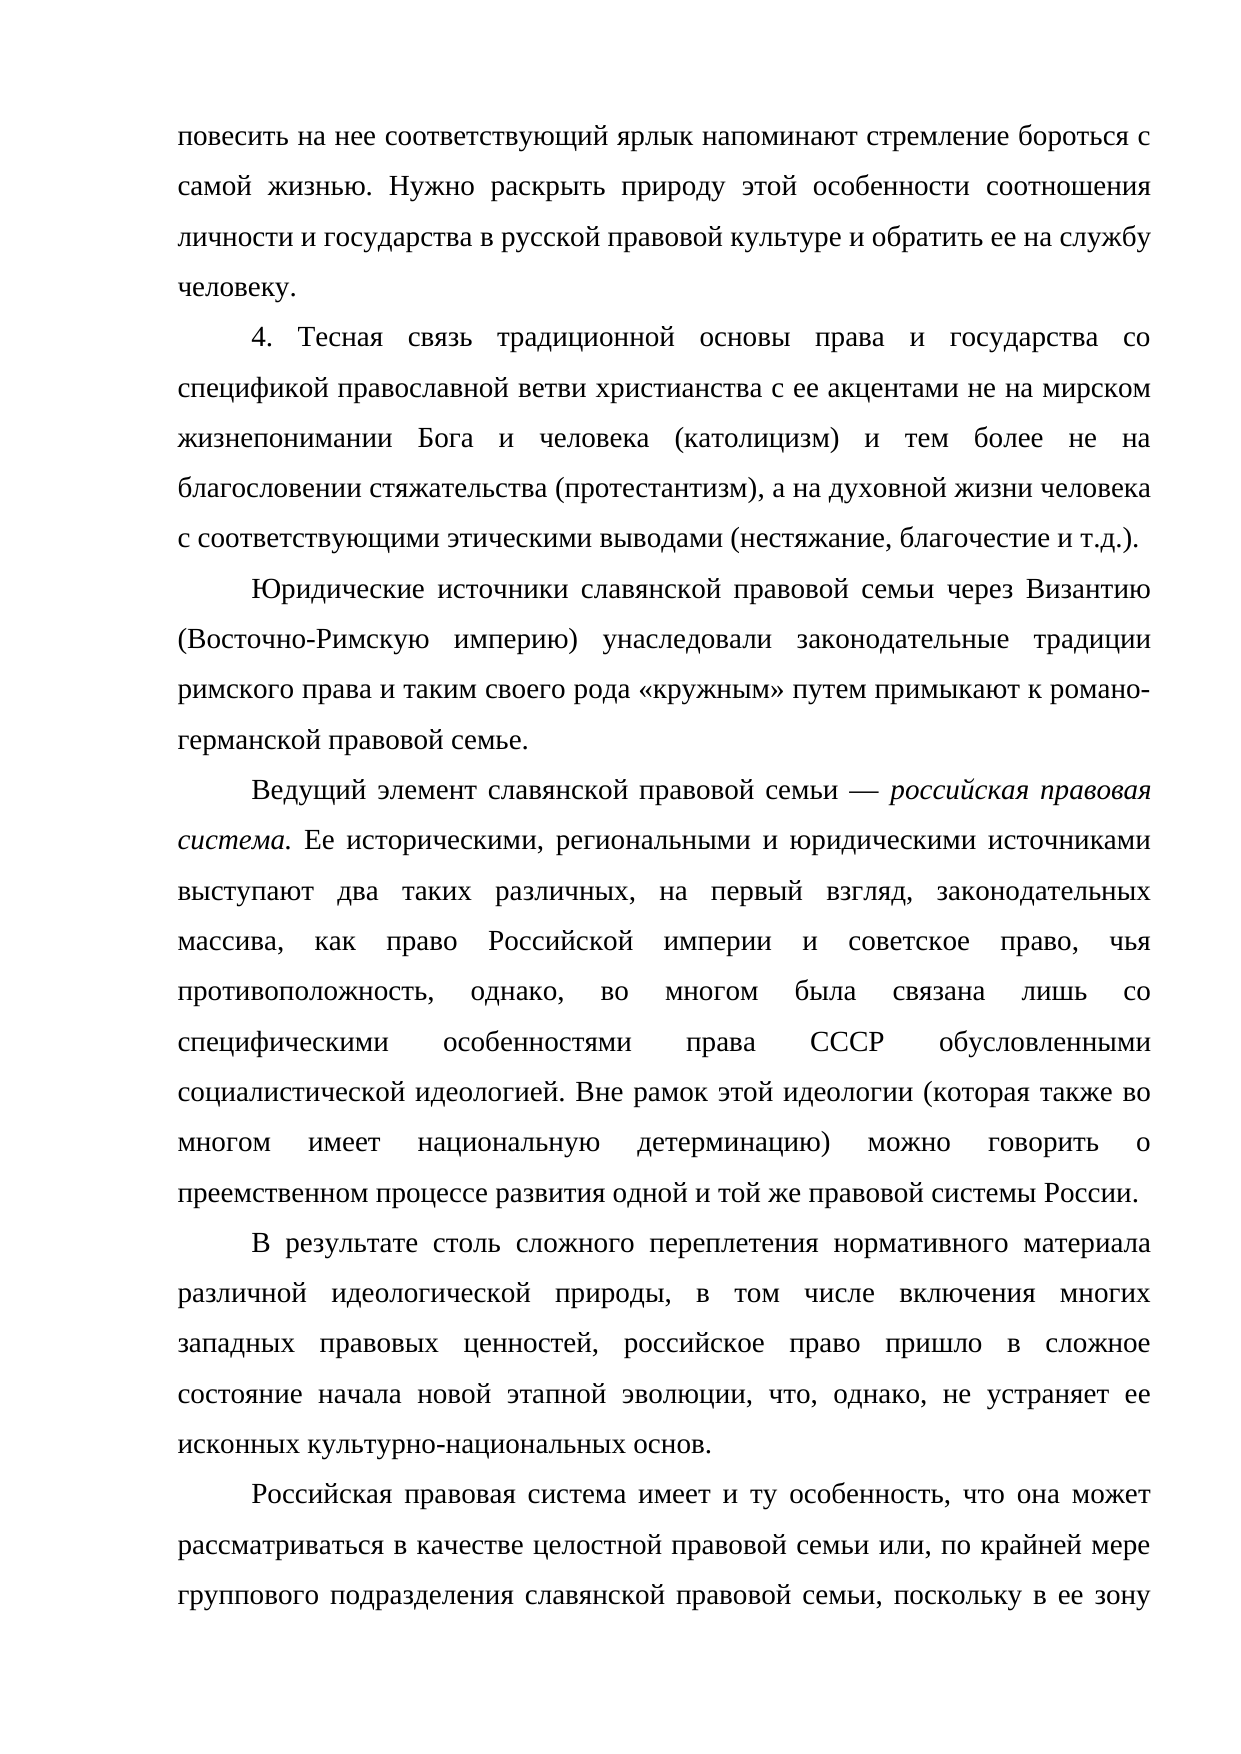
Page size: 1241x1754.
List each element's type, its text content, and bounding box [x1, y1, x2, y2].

text В результате столь сложного переплетения нормативного материала различной идеологической природы, в том числе включения многих западных правовых ценностей, российское право пришло в сложное состояние начала новой этапной эволюции, что, однако, не устраняет ее исконных культурно-национальных основ. [177, 1225, 1152, 1460]
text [177, 1477, 1152, 1611]
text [177, 118, 1152, 303]
text Юридические источники славянской правовой семьи через Византию (Восточно-Римскую империю) унаследовали законодательные традиции римского права и таким своего рода «кружным» путем примыкают к романо-германской правовой семье. [177, 571, 1152, 755]
text 4. Тесная связь традиционной основы права и государства со спецификой православной ветви христианства с ее акцентами не на мирском жизнепонимании Бога и человека (католицизм) и тем более не на благословении стяжательства (протестантизм), а на духовной жизни человека с соответствующими этическими выводами (нестяжание, благочестие и т.д.). [177, 319, 1152, 554]
text Ведущий элемент славянской правовой семьи — российская правовая система. Ее историческими, региональными и юридическими источниками выступают два таких различных, на первый взгляд, законодательных массива, как право Российской империи и советское право, чья противоположность, однако, во многом была связана лишь со специфическими особенностями права СССР обусловленными социалистической идеологией. Вне рамок этой идеологии (которая также во многом имеет национальную детерминацию) можно говорить о преемственном процессе развития одной и той же правовой системы России. [177, 772, 1152, 1208]
